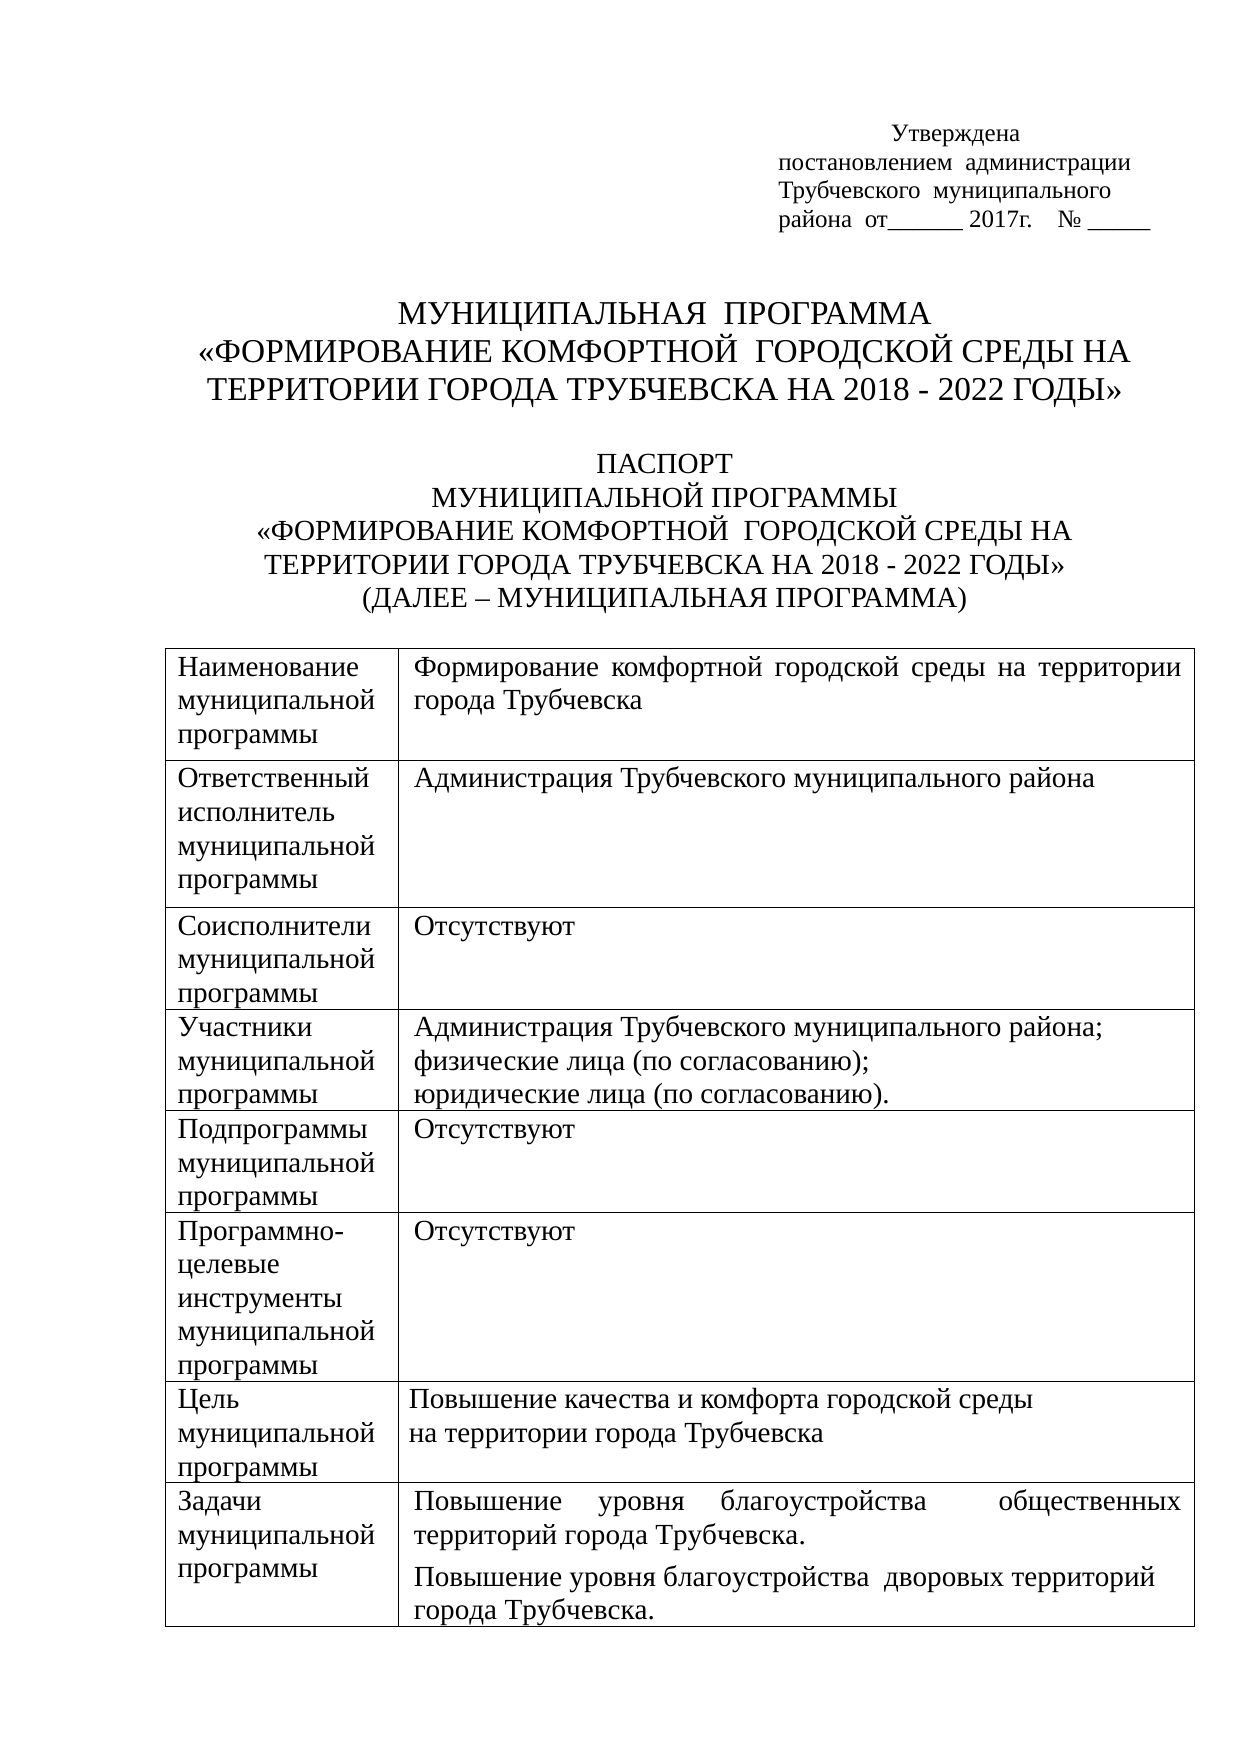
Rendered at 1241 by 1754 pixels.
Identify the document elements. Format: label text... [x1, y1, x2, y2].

text постановлением администрации [738, 147, 1152, 176]
text МУНИЦИПАЛЬНАЯ ПРОГРАММА [177, 293, 1152, 331]
text «ФОРМИРОВАНИЕ Комфортной ГОРОДСКОЙ СРЕДЫ НА ТЕРРИТОРИИ ГОРОДА Трубчевска на 2018 - 2022 годы» [177, 513, 1152, 581]
table_cell Ответственный исполнитель муниципальной программы [166, 761, 398, 907]
text (ДАЛЕЕ – МУНИЦИПАЛЬНАЯ ПРОГРАММА) [177, 581, 1152, 614]
table_cell Соисполнители муниципальной программы [166, 908, 398, 1008]
table_header Формирование комфортной городской среды на территории города Трубчевска [399, 649, 1194, 759]
table_cell Повышение качества и комфорта городской среды на территории города Трубчевска [399, 1382, 1194, 1482]
text Трубчевского муниципального [738, 176, 1152, 204]
table_cell Отсутствуют [399, 1213, 1194, 1381]
table_cell Подпрограммы муниципальной программы [166, 1111, 398, 1212]
table_cell Администрация Трубчевского муниципального района [399, 761, 1194, 907]
table_cell Участники муниципальной программы [166, 1010, 398, 1110]
table_cell Цель муниципальной программы [166, 1382, 398, 1482]
table_cell [399, 1483, 1194, 1626]
table_cell Администрация Трубчевского муниципального района; физические лица (по согласованию); юридические лица (по согласованию). [399, 1010, 1194, 1110]
table_cell Отсутствуют [399, 908, 1194, 1008]
text ПАСПОРТ [177, 446, 1152, 480]
table_header Наименование муниципальной программы [166, 649, 398, 759]
text МУНИЦИПАЛЬНОЙ ПРОГРАММЫ [177, 480, 1152, 513]
text района от______ 2017г. № _____ [738, 204, 1152, 233]
table_cell Программно-целевые инструменты муниципальной программы [166, 1213, 398, 1381]
text «ФОРМИРОВАНИЕ Комфортной ГОРОДСКОЙ СРЕДЫ НА ТЕРРИТОРИИ ГОРОДА Трубчевска на 2018 - 2022 годы» [177, 331, 1152, 408]
text Утверждена [738, 118, 1152, 147]
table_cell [166, 1483, 398, 1626]
table_cell Отсутствуют [399, 1111, 1194, 1212]
